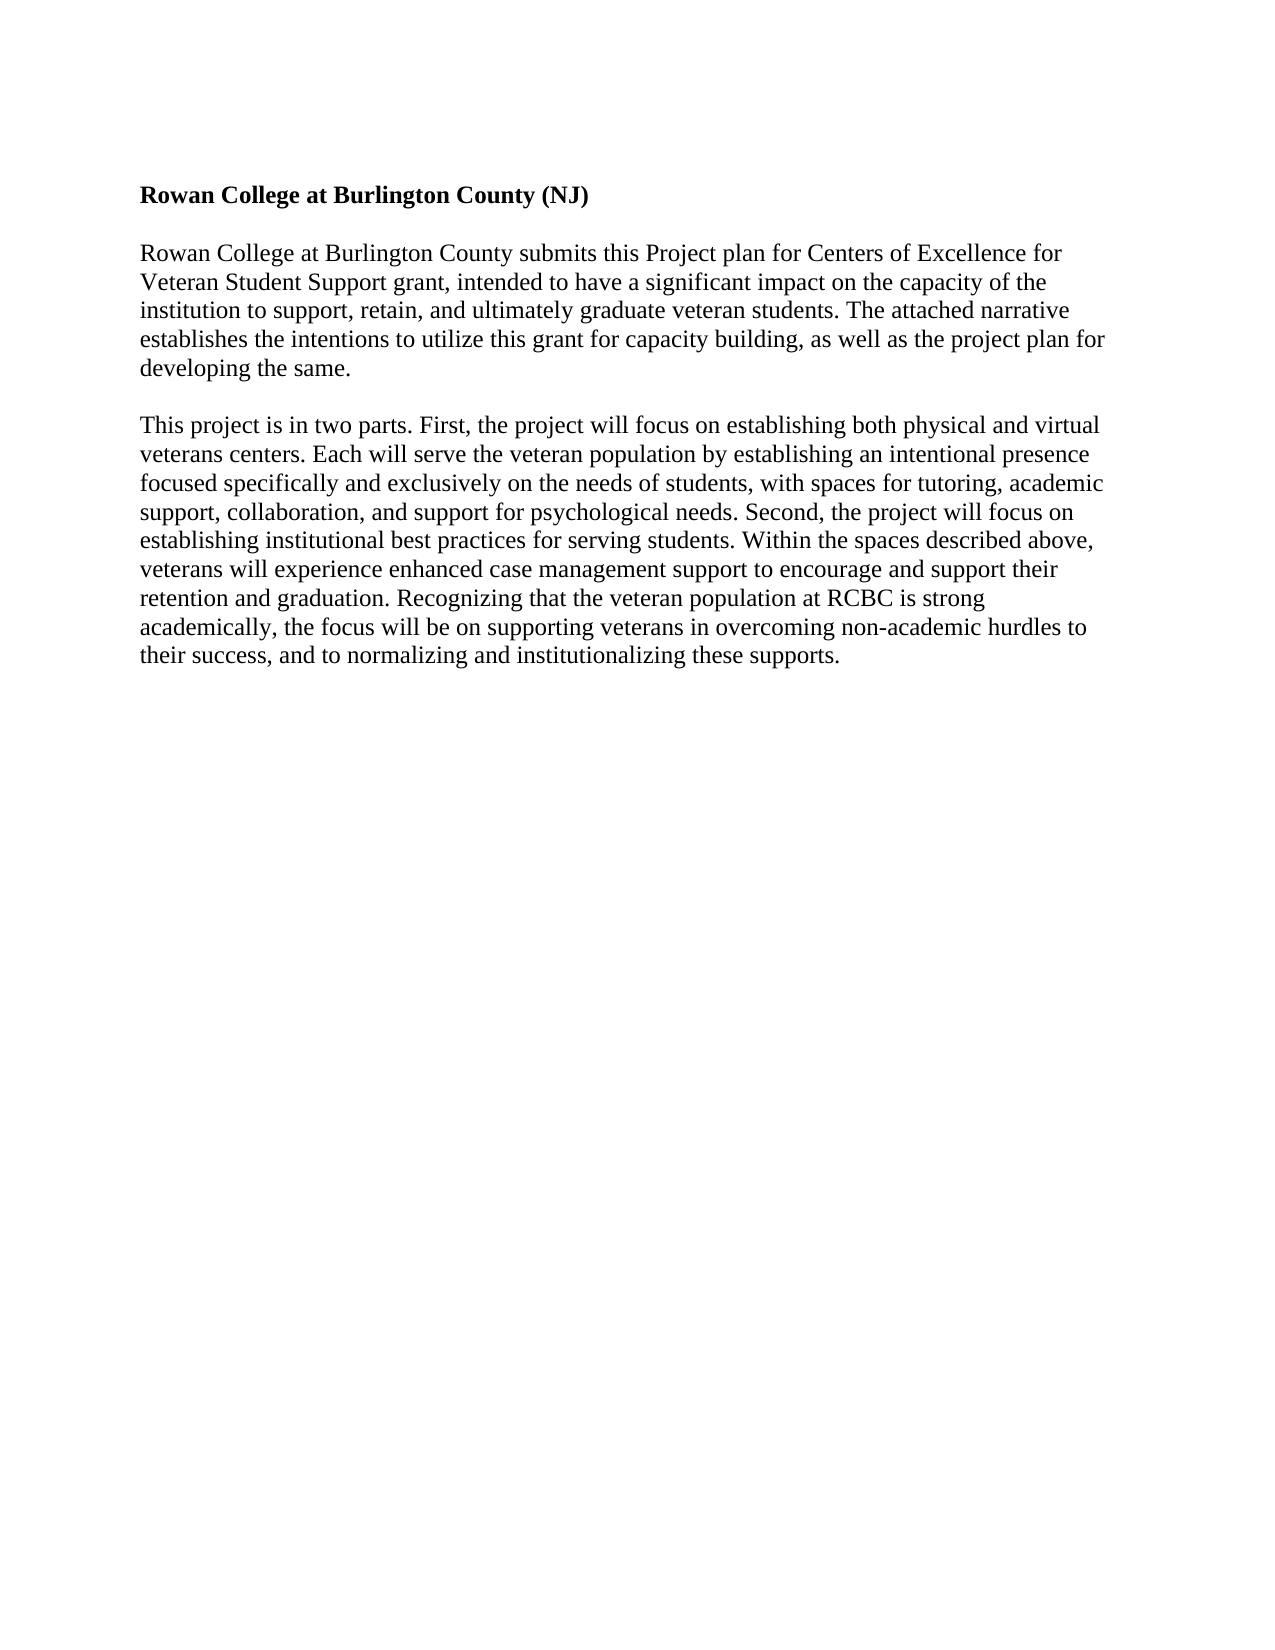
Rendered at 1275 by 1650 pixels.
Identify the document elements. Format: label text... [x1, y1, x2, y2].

text Rowan College at Burlington County submits this Project plan for Centers of Excellence for Veteran Student Support grant, intended to have a significant impact on the capacity of the institution to support, retain, and ultimately graduate veteran students. The attached narrative establishes the intentions to utilize this grant for capacity building, as well as the project plan for developing the same. [139, 238, 1129, 382]
text Rowan College at Burlington County (NJ) [139, 180, 1129, 209]
text This project is in two parts. First, the project will focus on establishing both physical and virtual veterans centers. Each will serve the veteran population by establishing an intentional presence focused specifically and exclusively on the needs of students, with spaces for tutoring, academic support, collaboration, and support for psychological needs. Second, the project will focus on establishing institutional best practices for serving students. Within the spaces described above, veterans will experience enhanced case management support to encourage and support their retention and graduation. Recognizing that the veteran population at RCBC is strong academically, the focus will be on supporting veterans in overcoming non-academic hurdles to their success, and to normalizing and institutionalizing these supports. [139, 410, 1129, 669]
